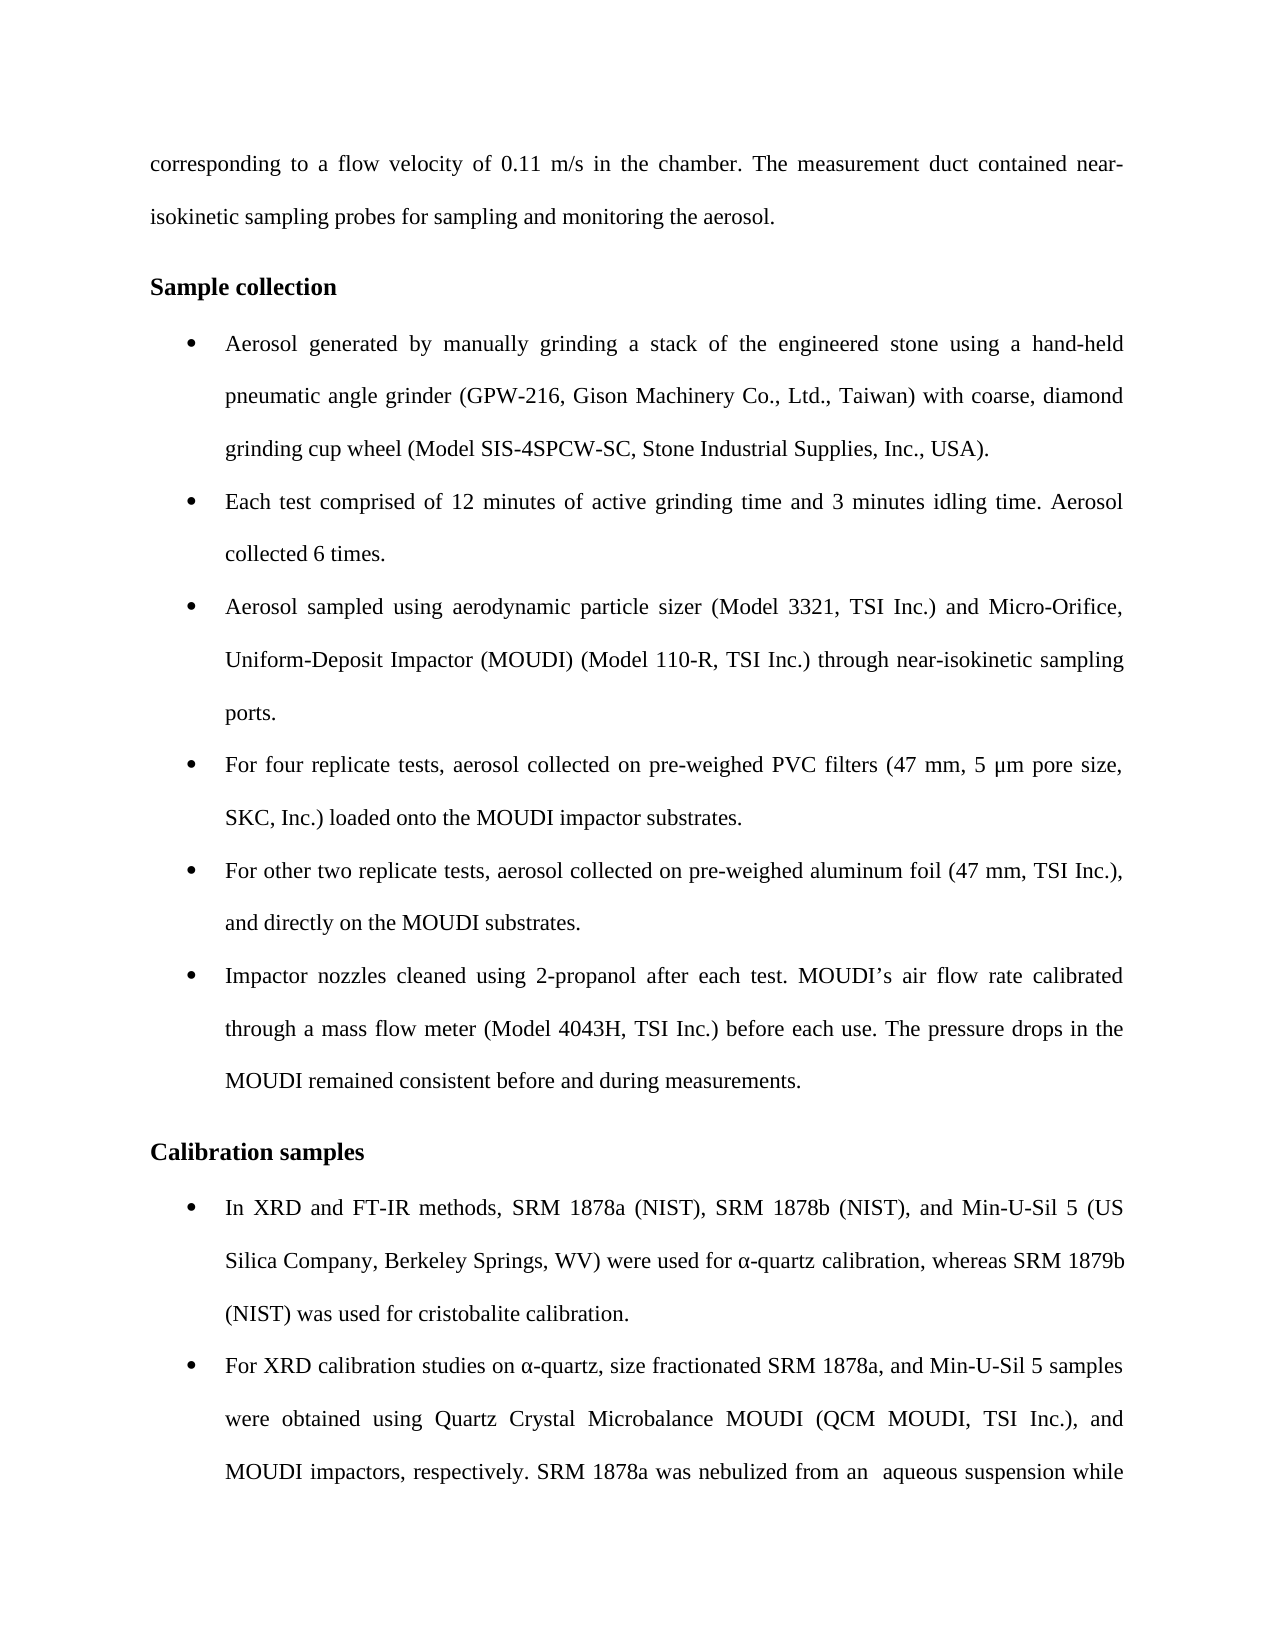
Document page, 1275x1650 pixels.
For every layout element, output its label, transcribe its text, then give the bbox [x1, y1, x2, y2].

list Aerosol generated by manually grinding a stack of the engineered stone using a hand-held pneumatic angle grinder (GPW-216, Gison Machinery Co., Ltd., Taiwan) with coarse, diamond grinding cup wheel (Model SIS-4SPCW-SC, Stone Industrial Supplies, Inc., USA). [187, 329, 1125, 461]
subtitle Calibration samples [150, 1137, 1125, 1166]
list Impactor nozzles cleaned using 2-propanol after each test. MOUDI’s air flow rate calibrated through a mass flow meter (Model 4043H, TSI Inc.) before each use. The pressure drops in the MOUDI remained consistent before and during measurements. [187, 962, 1125, 1094]
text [150, 150, 1125, 229]
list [187, 1352, 1125, 1484]
subtitle Sample collection [150, 272, 1125, 301]
list For other two replicate tests, aerosol collected on pre-weighed aluminum foil (47 mm, TSI Inc.), and directly on the MOUDI substrates. [187, 857, 1125, 936]
list In XRD and FT-IR methods, SRM 1878a (NIST), SRM 1878b (NIST), and Min-U-Sil 5 (US Silica Company, Berkeley Springs, WV) were used for α-quartz calibration, whereas SRM 1879b (NIST) was used for cristobalite calibration. [187, 1194, 1125, 1326]
list Aerosol sampled using aerodynamic particle sizer (Model 3321, TSI Inc.) and Micro-Orifice, Uniform-Deposit Impactor (MOUDI) (Model 110-R, TSI Inc.) through near-isokinetic sampling ports. [187, 593, 1125, 725]
list For four replicate tests, aerosol collected on pre-weighed PVC filters (47 mm, 5 μm pore size, SKC, Inc.) loaded onto the MOUDI impactor substrates. [187, 751, 1125, 830]
list Each test comprised of 12 minutes of active grinding time and 3 minutes idling time. Aerosol collected 6 times. [187, 488, 1125, 567]
